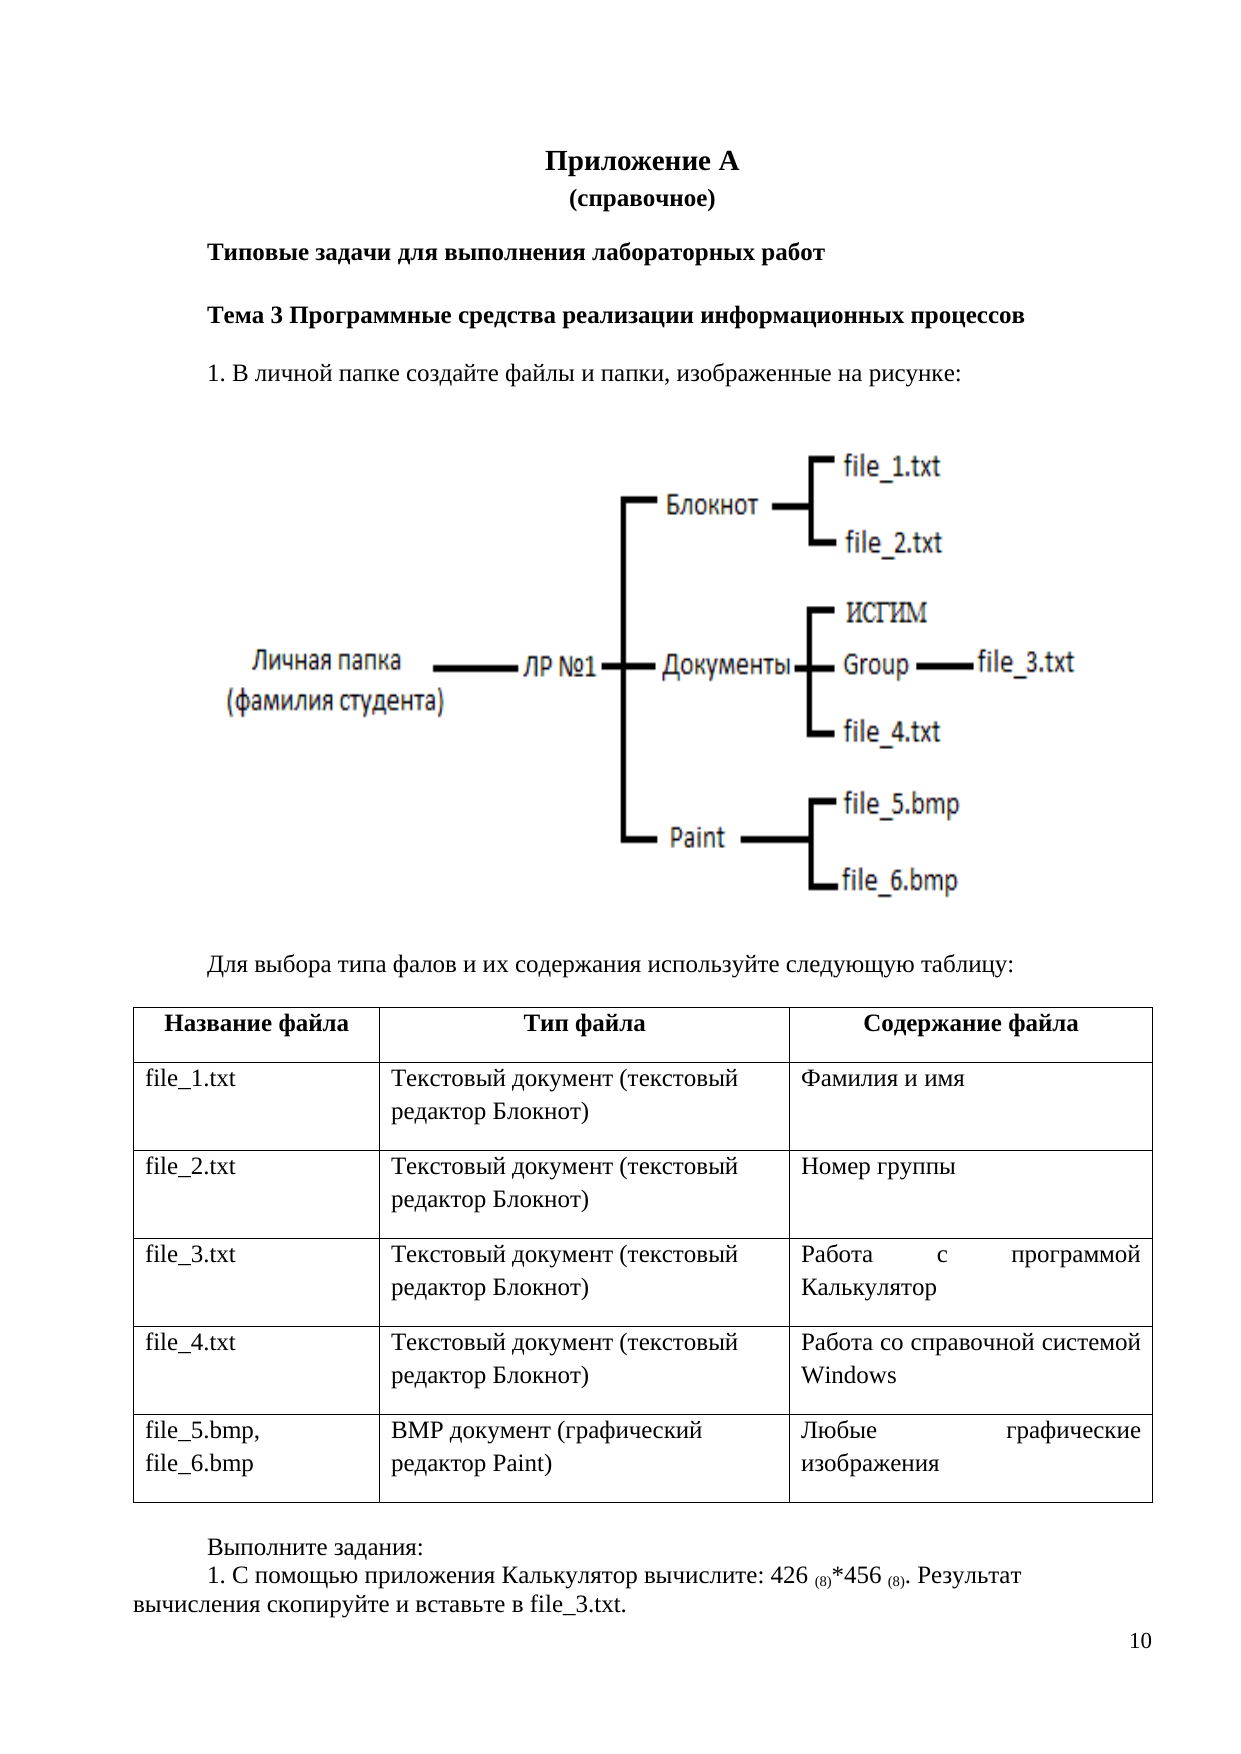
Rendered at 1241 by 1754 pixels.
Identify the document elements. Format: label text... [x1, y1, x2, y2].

table_cell BMP документ (графический редактор Paint) [380, 1415, 789, 1502]
table_header Название файла [134, 1008, 379, 1062]
table_header Тип файла [380, 1008, 789, 1062]
table_cell Текстовый документ (текстовый редактор Блокнот) [380, 1239, 789, 1326]
table_cell Любые графические изображения [790, 1415, 1152, 1502]
table_cell file_2.txt [134, 1151, 379, 1238]
text 1. В личной папке создайте файлы и папки, изображенные на рисунке: [133, 358, 1152, 387]
table_cell file_5.bmp, file_6.bmp [134, 1415, 379, 1502]
text (справочное) [133, 183, 1152, 212]
picture [197, 416, 1087, 920]
table_cell file_4.txt [134, 1327, 379, 1414]
subtitle Приложение А [133, 143, 1152, 177]
table_cell Работа с программой Калькулятор [790, 1239, 1152, 1326]
table_cell file_1.txt [134, 1063, 379, 1150]
table_cell Текстовый документ (текстовый редактор Блокнот) [380, 1151, 789, 1238]
table_header Содержание файла [790, 1008, 1152, 1062]
text Типовые задачи для выполнения лабораторных работ [133, 237, 1152, 265]
table_cell Номер группы [790, 1151, 1152, 1238]
text Для выбора типа фалов и их содержания используйте следующую таблицу: [133, 949, 1152, 978]
table_cell Работа со справочной системой Windows [790, 1327, 1152, 1414]
text 1. С помощью приложения Калькулятор вычислите: 426 (8)*456 (8). Результат вычисления скопируйте и вставьте в file_3.txt. [133, 1561, 1152, 1618]
table_cell Фамилия и имя [790, 1063, 1152, 1150]
table_cell Текстовый документ (текстовый редактор Блокнот) [380, 1327, 789, 1414]
text Выполните задания: [133, 1532, 1152, 1561]
text Тема 3 Программные средства реализации информационных процессов [133, 300, 1152, 329]
table_cell file_3.txt [134, 1239, 379, 1326]
table_cell Текстовый документ (текстовый редактор Блокнот) [380, 1063, 789, 1150]
